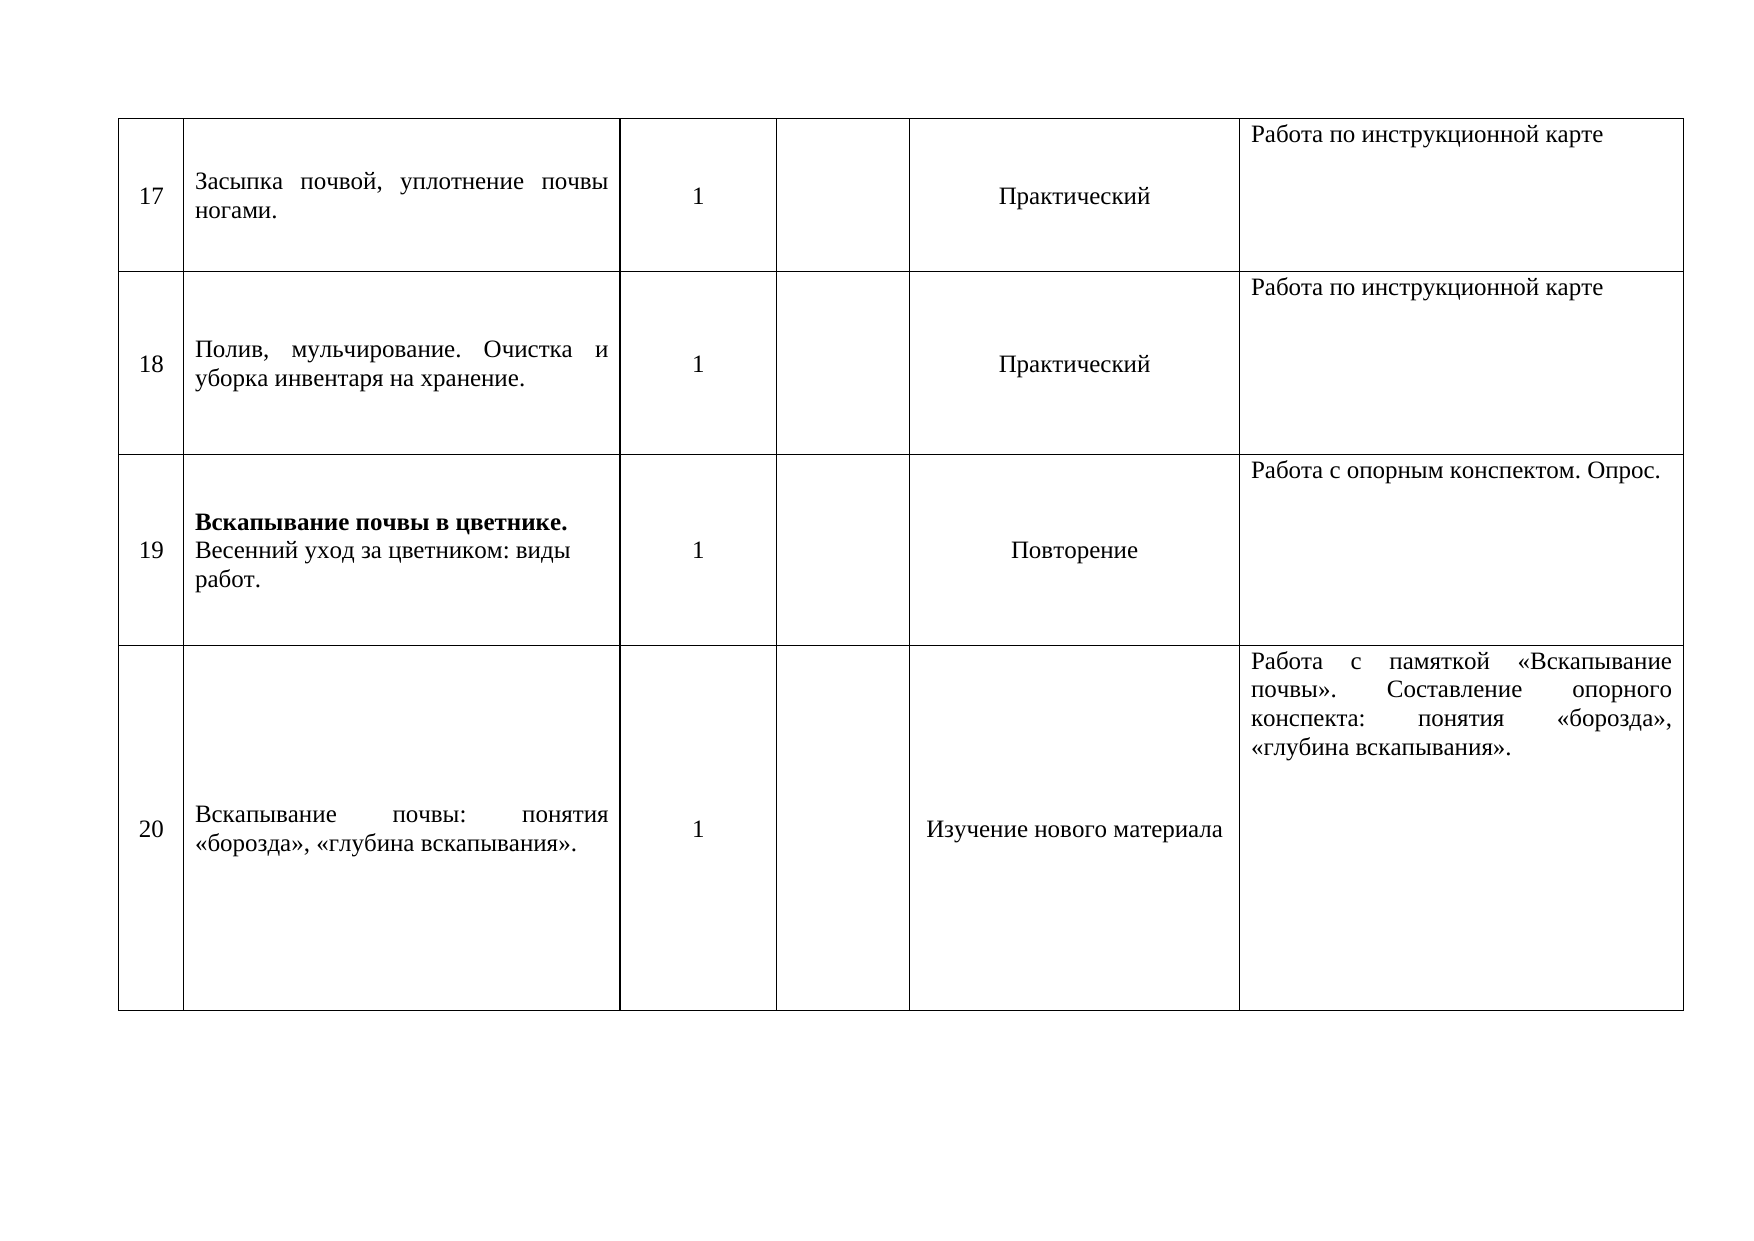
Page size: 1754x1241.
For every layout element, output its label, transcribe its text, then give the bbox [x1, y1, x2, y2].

table_cell Вскапывание почвы: понятия «борозда», «глубина вскапывания». [184, 646, 619, 1010]
table_cell [777, 455, 909, 645]
table_cell 18 [119, 272, 183, 454]
table_cell Работа по инструкционной карте [1240, 272, 1683, 454]
table_cell [777, 272, 909, 454]
table_cell 1 [621, 455, 776, 645]
table_cell 19 [119, 455, 183, 645]
table_cell Засыпка почвой, уплотнение почвы ногами. [184, 119, 619, 271]
table_cell 17 [119, 119, 183, 271]
table_cell Работа с опорным конспектом. Опрос. [1240, 455, 1683, 645]
table_cell [777, 119, 909, 271]
table_cell [777, 646, 909, 1010]
table_cell Практический [910, 272, 1239, 454]
table_cell 1 [621, 119, 776, 271]
table_cell 1 [621, 272, 776, 454]
table_cell Повторение [910, 455, 1239, 645]
table_cell Вскапывание почвы в цветнике. Весенний уход за цветником: виды работ. [184, 455, 619, 645]
table_cell Полив, мульчирование. Очистка и уборка инвентаря на хранение. [184, 272, 619, 454]
table_cell Практический [910, 119, 1239, 271]
table_cell 1 [621, 646, 776, 1010]
table_cell 20 [119, 646, 183, 1010]
table_cell Работа с памяткой «Вскапывание почвы». Составление опорного конспекта: понятия «борозда», «глубина вскапывания». [1240, 646, 1683, 1010]
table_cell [1240, 119, 1683, 271]
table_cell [910, 646, 1239, 1010]
